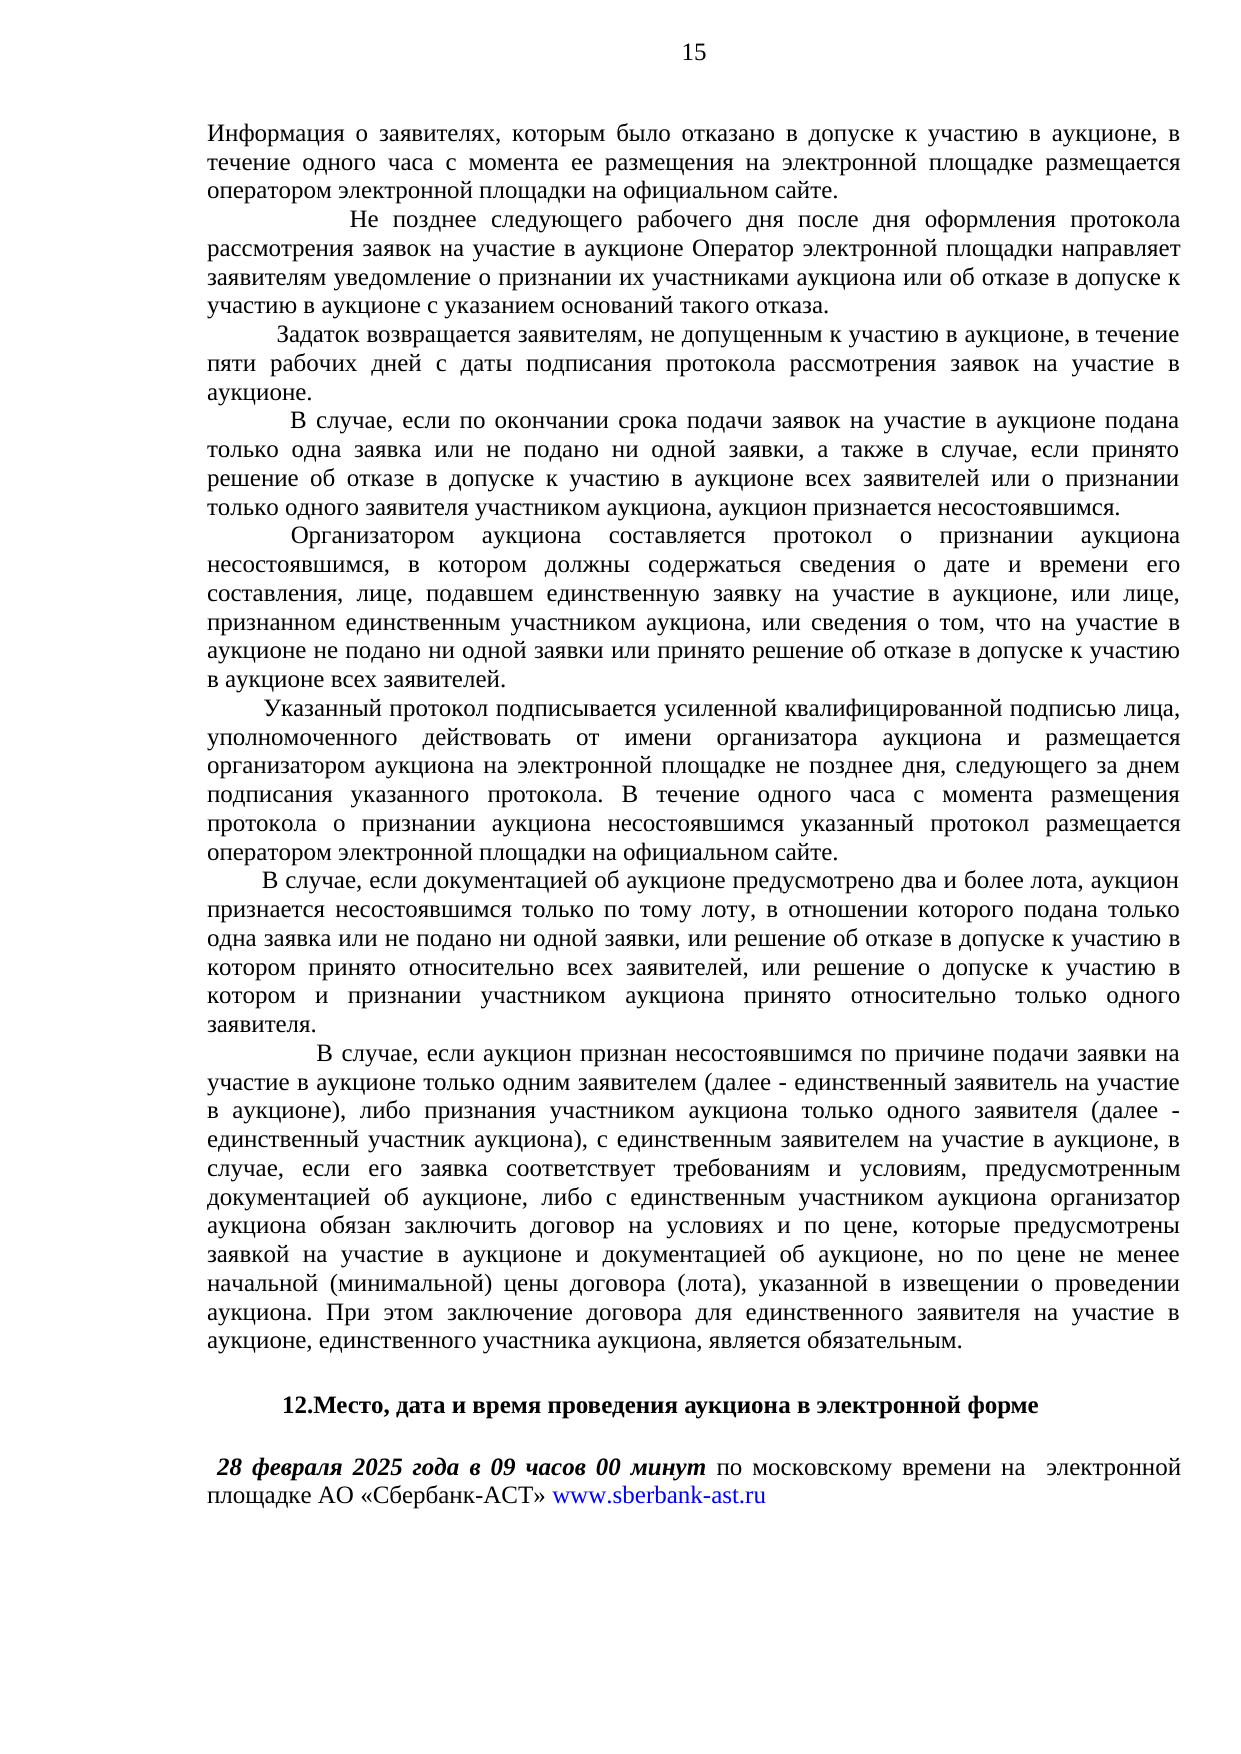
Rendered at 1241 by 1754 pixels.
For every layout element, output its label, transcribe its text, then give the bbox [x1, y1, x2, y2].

text Указанный протокол подписывается усиленной квалифицированной подписью лица, уполномоченного действовать от имени организатора аукциона и размещается организатором аукциона на электронной площадке не позднее дня, следующего за днем подписания указанного протокола. В течение одного часа с момента размещения протокола о признании аукциона несостоявшимся указанный протокол размещается оператором электронной площадки на официальном сайте. [207, 693, 1181, 866]
text В случае, если по окончании срока подачи заявок на участие в аукционе подана только одна заявка или не подано ни одной заявки, а также в случае, если принято решение об отказе в допуске к участию в аукционе всех заявителей или о признании только одного заявителя участником аукциона, аукцион признается несостоявшимся. [207, 406, 1181, 521]
text 28 февраля 2025 года в 09 часов 00 минут по московскому времени на электронной площадке АО «Сбербанк-АСТ» www.sberbank-ast.ru [207, 1452, 1181, 1509]
text Не позднее следующего рабочего дня после дня оформления протокола рассмотрения заявок на участие в аукционе Оператор электронной площадки направляет заявителям уведомление о признании их участниками аукциона или об отказе в допуске к участию в аукционе с указанием оснований такого отказа. [207, 204, 1181, 319]
text В случае, если аукцион признан несостоявшимся по причине подачи заявки на участие в аукционе только одним заявителем (далее - единственный заявитель на участие в аукционе), либо признания участником аукциона только одного заявителя (далее - единственный участник аукциона), с единственным заявителем на участие в аукционе, в случае, если его заявка соответствует требованиям и условиям, предусмотренным документацией об аукционе, либо с единственным участником аукциона организатор аукциона обязан заключить договор на условиях и по цене, которые предусмотрены заявкой на участие в аукционе и документацией об аукционе, но по цене не менее начальной (минимальной) цены договора (лота), указанной в извещении о проведении аукциона. При этом заключение договора для единственного заявителя на участие в аукционе, единственного участника аукциона, является обязательным. [207, 1038, 1181, 1354]
text Задаток возвращается заявителям, не допущенным к участию в аукционе, в течение пяти рабочих дней с даты подписания протокола рассмотрения заявок на участие в аукционе. [207, 319, 1181, 406]
text В случае, если документацией об аукционе предусмотрено два и более лота, аукцион признается несостоявшимся только по тому лоту, в отношении которого подана только одна заявка или не подано ни одной заявки, или решение об отказе в допуске к участию в котором принято относительно всех заявителей, или решение о допуске к участию в котором и признании участником аукциона принято относительно только одного заявителя. [207, 866, 1181, 1038]
text Организатором аукциона составляется протокол о признании аукциона несостоявшимся, в котором должны содержаться сведения о дате и времени его составления, лице, подавшем единственную заявку на участие в аукционе, или лице, признанном единственным участником аукциона, или сведения о том, что на участие в аукционе не подано ни одной заявки или принято решение об отказе в допуске к участию в аукционе всех заявителей. [207, 521, 1181, 693]
subtitle 12.Место, дата и время проведения аукциона в электронной форме [282, 1390, 1108, 1419]
